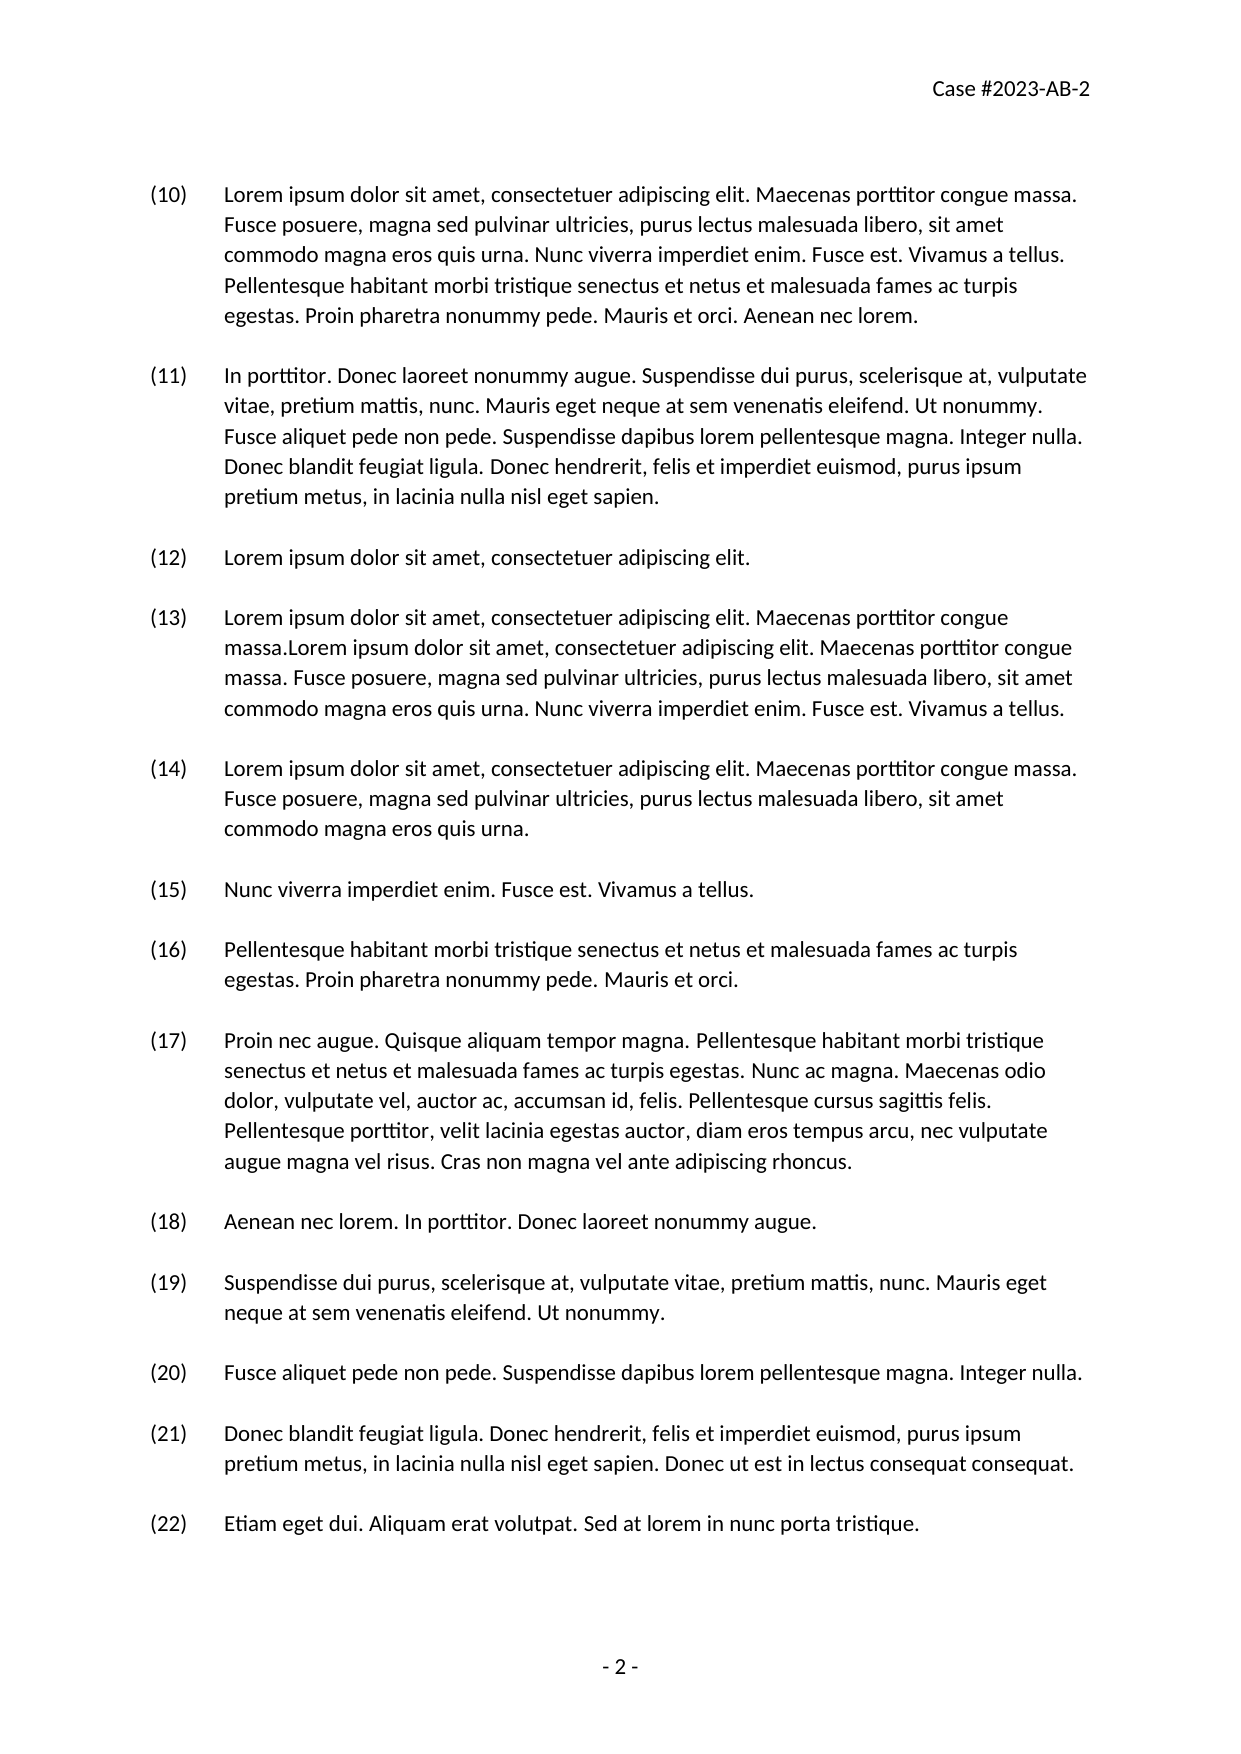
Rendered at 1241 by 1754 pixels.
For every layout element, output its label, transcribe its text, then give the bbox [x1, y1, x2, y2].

list Lorem ipsum dolor sit amet, consectetuer adipiscing elit. Maecenas porttitor congue massa.Lorem ipsum dolor sit amet, consectetuer adipiscing elit. Maecenas porttitor congue massa. Fusce posuere, magna sed pulvinar ultricies, purus lectus malesuada libero, sit amet commodo magna eros quis urna. Nunc viverra imperdiet enim. Fusce est. Vivamus a tellus. [150, 603, 1090, 722]
list Suspendisse dui purus, scelerisque at, vulputate vitae, pretium mattis, nunc. Mauris eget neque at sem venenatis eleifend. Ut nonummy. [150, 1268, 1090, 1326]
list In porttitor. Donec laoreet nonummy augue. Suspendisse dui purus, scelerisque at, vulputate vitae, pretium mattis, nunc. Mauris eget neque at sem venenatis eleifend. Ut nonummy. Fusce aliquet pede non pede. Suspendisse dapibus lorem pellentesque magna. Integer nulla. Donec blandit feugiat ligula. Donec hendrerit, felis et imperdiet euismod, purus ipsum pretium metus, in lacinia nulla nisl eget sapien. [150, 361, 1090, 510]
list Nunc viverra imperdiet enim. Fusce est. Vivamus a tellus. [150, 875, 1090, 903]
list Etiam eget dui. Aliquam erat volutpat. Sed at lorem in nunc porta tristique. [150, 1509, 1090, 1537]
list Lorem ipsum dolor sit amet, consectetuer adipiscing elit. [150, 543, 1090, 571]
list Fusce aliquet pede non pede. Suspendisse dapibus lorem pellentesque magna. Integer nulla. [150, 1358, 1090, 1386]
list Aenean nec lorem. In porttitor. Donec laoreet nonummy augue. [150, 1207, 1090, 1235]
list Proin nec augue. Quisque aliquam tempor magna. Pellentesque habitant morbi tristique senectus et netus et malesuada fames ac turpis egestas. Nunc ac magna. Maecenas odio dolor, vulputate vel, auctor ac, accumsan id, felis. Pellentesque cursus sagittis felis. Pellentesque porttitor, velit lacinia egestas auctor, diam eros tempus arcu, nec vulputate augue magna vel risus. Cras non magna vel ante adipiscing rhoncus. [150, 1026, 1090, 1175]
list Lorem ipsum dolor sit amet, consectetuer adipiscing elit. Maecenas porttitor congue massa. Fusce posuere, magna sed pulvinar ultricies, purus lectus malesuada libero, sit amet commodo magna eros quis urna. Nunc viverra imperdiet enim. Fusce est. Vivamus a tellus. Pellentesque habitant morbi tristique senectus et netus et malesuada fames ac turpis egestas. Proin pharetra nonummy pede. Mauris et orci. Aenean nec lorem. [150, 180, 1090, 329]
list Pellentesque habitant morbi tristique senectus et netus et malesuada fames ac turpis egestas. Proin pharetra nonummy pede. Mauris et orci. [150, 935, 1090, 994]
list Donec blandit feugiat ligula. Donec hendrerit, felis et imperdiet euismod, purus ipsum pretium metus, in lacinia nulla nisl eget sapien. Donec ut est in lectus consequat consequat. [150, 1419, 1090, 1477]
list Lorem ipsum dolor sit amet, consectetuer adipiscing elit. Maecenas porttitor congue massa. Fusce posuere, magna sed pulvinar ultricies, purus lectus malesuada libero, sit amet commodo magna eros quis urna. [150, 754, 1090, 843]
